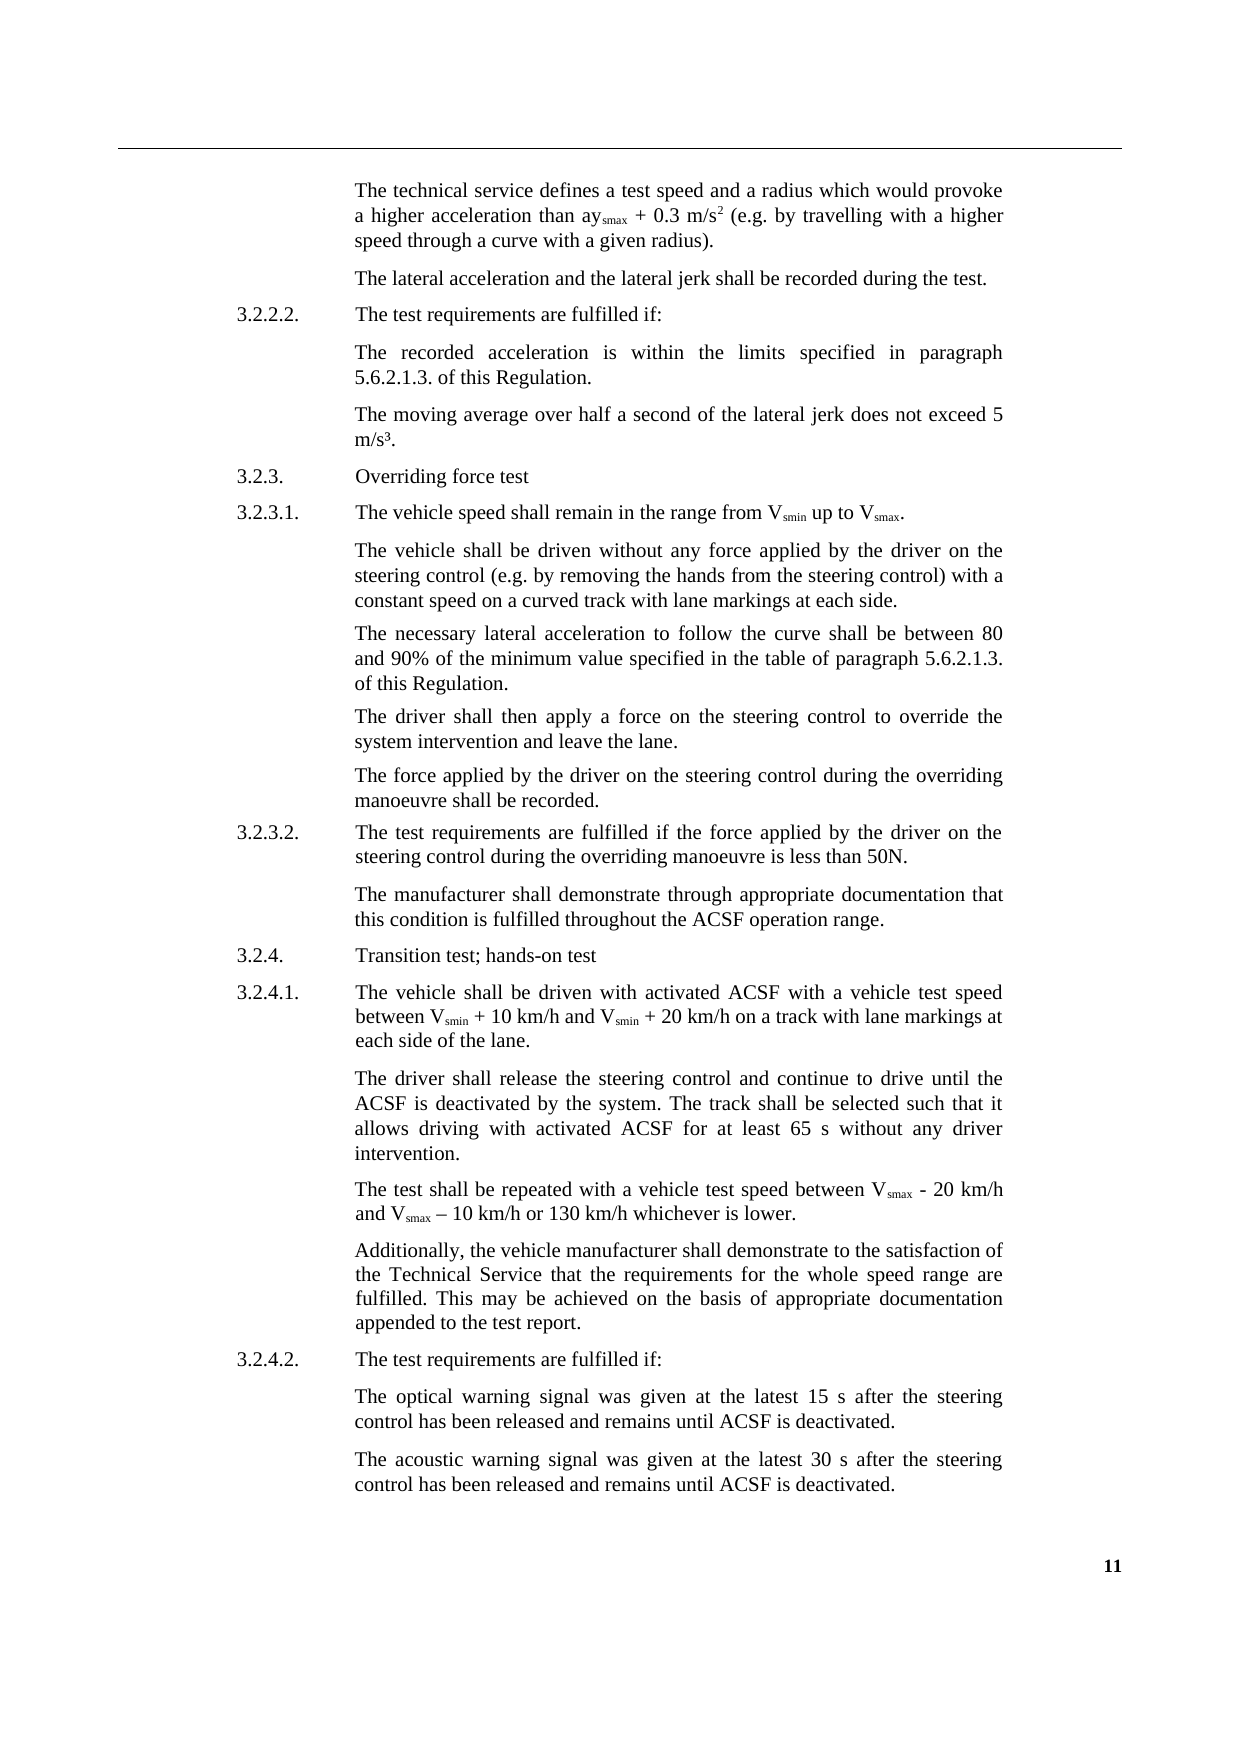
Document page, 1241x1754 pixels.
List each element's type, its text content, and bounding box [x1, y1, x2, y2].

text 3.2.3. Overriding force test [237, 464, 1003, 488]
text The lateral acceleration and the lateral jerk shall be recorded during the test. [354, 265, 1004, 290]
text The driver shall then apply a force on the steering control to override the system intervention and leave the lane. [354, 703, 1004, 753]
text 3.2.2.2. The test requirements are fulfilled if: [237, 302, 1003, 326]
text 3.2.4.2. The test requirements are fulfilled if: [237, 1346, 1003, 1371]
text 3.2.3.2. The test requirements are fulfilled if the force applied by the driver on the steering control during the overriding manoeuvre is less than 50N. [237, 820, 1003, 868]
text The acoustic warning signal was given at the latest 30 s after the steering control has been released and remains until ACSF is deactivated. [354, 1446, 1004, 1496]
text The moving average over half a second of the lateral jerk does not exceed 5 m/s³. [354, 401, 1004, 451]
text 3.2.4. Transition test; hands-on test [237, 943, 1003, 967]
text 3.2.3.1. The vehicle speed shall remain in the range from Vsmin up to Vsmax. [237, 500, 1003, 524]
text The manufacturer shall demonstrate through appropriate documentation that this condition is fulfilled throughout the ACSF operation range. [354, 881, 1004, 931]
text The test shall be repeated with a vehicle test speed between Vsmax - 20 km/h and Vsmax – 10 km/h or 130 km/h whichever is lower. [354, 1177, 1003, 1225]
text The optical warning signal was given at the latest 15 s after the steering control has been released and remains until ACSF is deactivated. [354, 1383, 1004, 1433]
text The technical service defines a test speed and a radius which would provoke a higher acceleration than aysmax + 0.3 m/s2 (e.g. by travelling with a higher speed through a curve with a given radius). [354, 177, 1004, 252]
text The driver shall release the steering control and continue to drive until the ACSF is deactivated by the system. The track shall be selected such that it allows driving with activated ACSF for at least 65 s without any driver intervention. [354, 1064, 1004, 1164]
text Additionally, the vehicle manufacturer shall demonstrate to the satisfaction of the Technical Service that the requirements for the whole speed range are fulfilled. This may be achieved on the basis of appropriate documentation appended to the test report. [354, 1238, 1003, 1334]
text 3.2.4.1. The vehicle shall be driven with activated ACSF with a vehicle test speed between Vsmin + 10 km/h and Vsmin + 20 km/h on a track with lane markings at each side of the lane. [237, 980, 1003, 1052]
text The necessary lateral acceleration to follow the curve shall be between 80 and 90% of the minimum value specified in the table of paragraph 5.6.2.1.3. of this Regulation. [354, 620, 1004, 695]
text The force applied by the driver on the steering control during the overriding manoeuvre shall be recorded. [354, 762, 1004, 812]
text The recorded acceleration is within the limits specified in paragraph 5.6.2.1.3. of this Regulation. [354, 339, 1004, 389]
text The vehicle shall be driven without any force applied by the driver on the steering control (e.g. by removing the hands from the steering control) with a constant speed on a curved track with lane markings at each side. [354, 537, 1004, 612]
